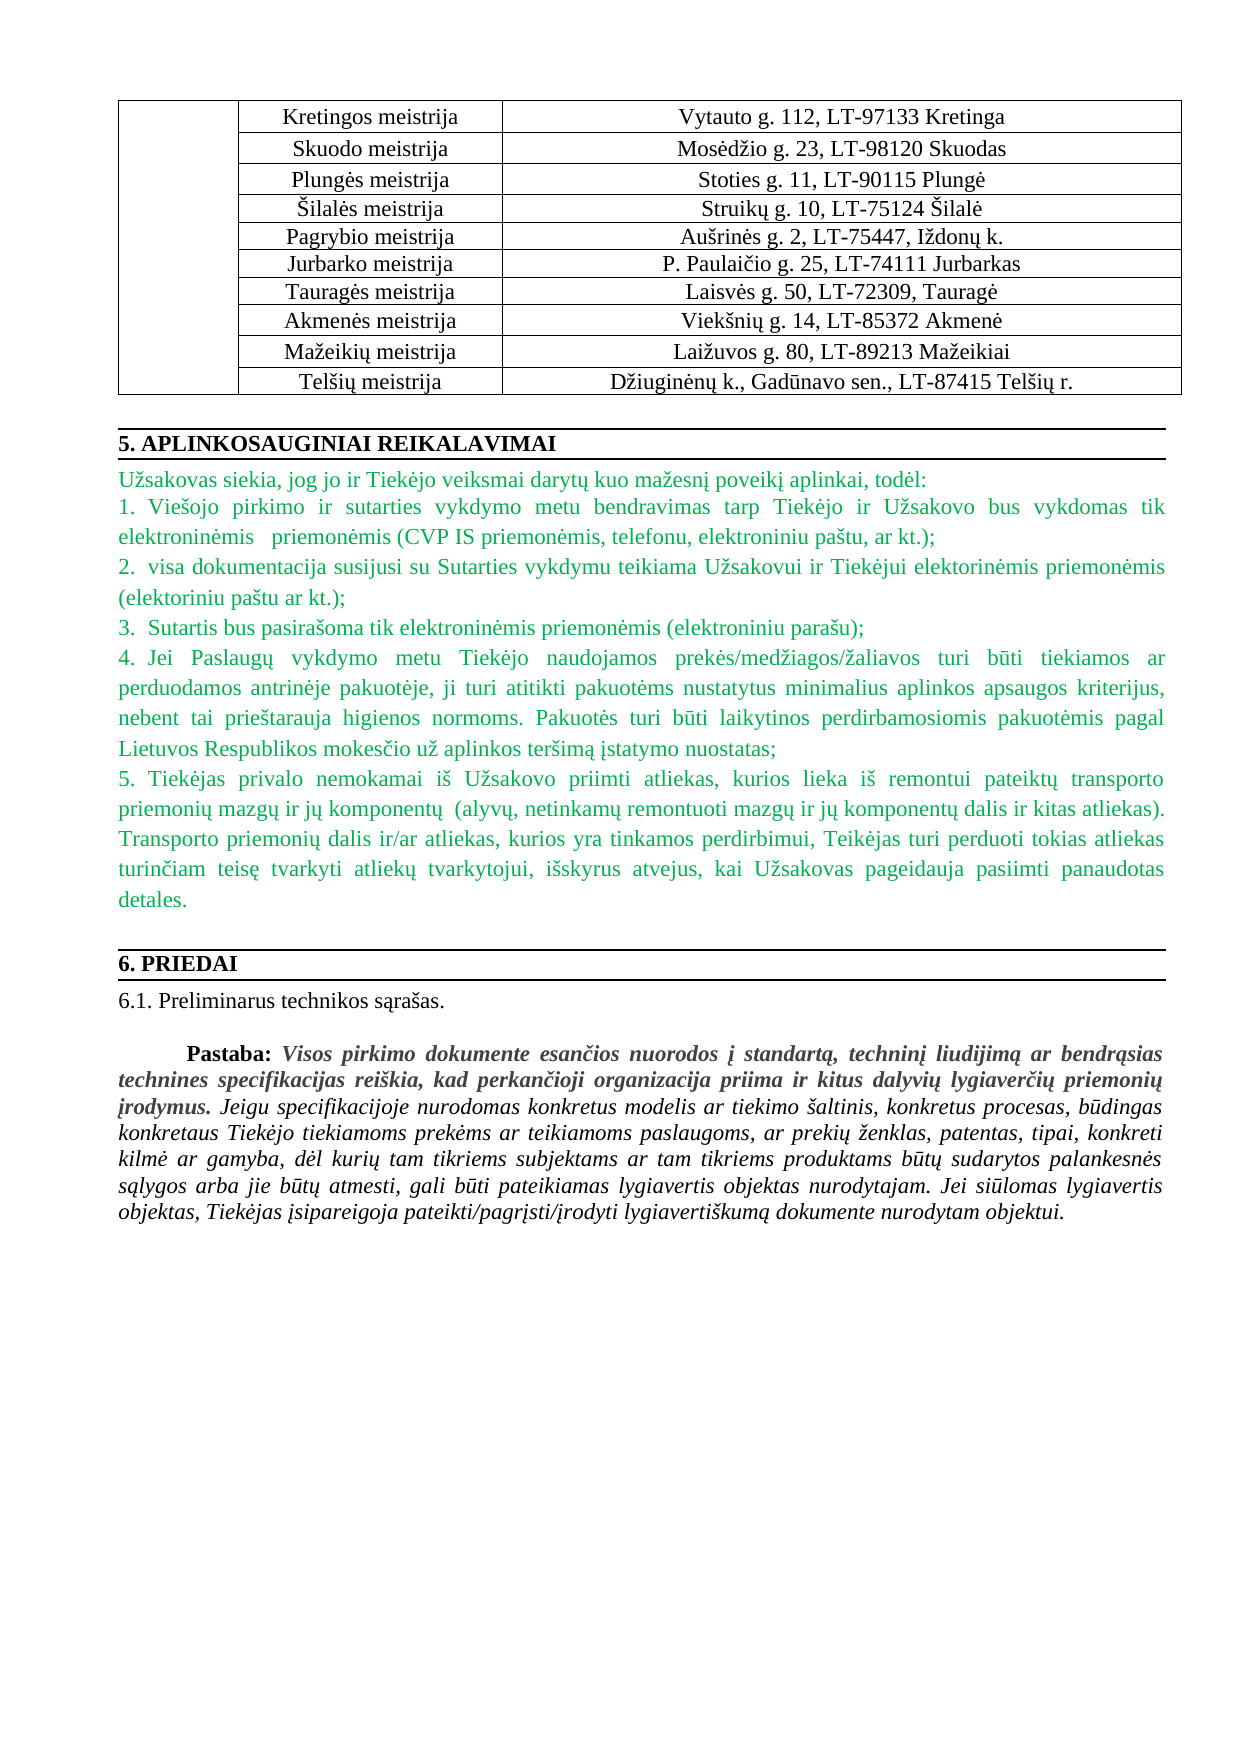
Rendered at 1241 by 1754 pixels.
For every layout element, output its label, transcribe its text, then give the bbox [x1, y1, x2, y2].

text Pastaba: Visos pirkimo dokumente esančios nuorodos į standartą, techninį liudijimą ar bendrąsias technines specifikacijas reiškia, kad perkančioji organizacija priima ir kitus dalyvių lygiaverčių priemonių įrodymus. Jeigu specifikacijoje nurodomas konkretus modelis ar tiekimo šaltinis, konkretus procesas, būdingas konkretaus Tiekėjo tiekiamoms prekėms ar teikiamoms paslaugoms, ar prekių ženklas, patentas, tipai, konkreti kilmė ar gamyba, dėl kurių tam tikriems subjektams ar tam tikriems produktams būtų sudarytos palankesnės sąlygos arba jie būtų atmesti, gali būti pateikiamas lygiavertis objektas nurodytajam. Jei siūlomas lygiavertis objektas, Tiekėjas įsipareigoja pateikti/pagrįsti/įrodyti lygiavertiškumą dokumente nurodytam objektui. [118, 1014, 1166, 1224]
table_cell Laižuvos g. 80, LT-89213 Mažeikiai [503, 336, 1181, 367]
text 6.1. Preliminarus technikos sąrašas. [118, 987, 1166, 1014]
table_cell Džiuginėnų k., Gadūnavo sen., LT-87415 Telšių r. [503, 368, 1181, 394]
table_cell Aušrinės g. 2, LT-75447, Iždonų k. [503, 223, 1181, 249]
table_cell Šilalės meistrija [239, 195, 502, 222]
table_cell Skuodo meistrija [239, 133, 502, 163]
table_cell Mosėdžio g. 23, LT-98120 Skuodas [503, 133, 1181, 163]
table_cell Tauragės meistrija [239, 278, 502, 304]
table_cell Viekšnių g. 14, LT-85372 Akmenė [503, 305, 1181, 335]
table_cell Akmenės meistrija [239, 305, 502, 335]
table_cell P. Paulaičio g. 25, LT-74111 Jurbarkas [503, 250, 1181, 277]
table_cell Telšių meistrija [239, 368, 502, 394]
table_cell Vytauto g. 112, LT-97133 Kretinga [503, 101, 1181, 132]
table_cell Kretingos meistrija [239, 101, 502, 132]
table_cell Plungės meistrija [239, 164, 502, 194]
list Viešojo pirkimo ir sutarties vykdymo metu bendravimas tarp Tiekėjo ir Užsakovo bus vykdomas tik elektroninėmis priemonėmis (CVP IS priemonėmis, telefonu, elektroniniu paštu, ar kt.); [118, 493, 1166, 549]
text 5. APLINKOSAUGINIAI REIKALAVIMAI [118, 430, 1166, 458]
text 6. PRIEDAI [118, 951, 1166, 979]
list Tiekėjas privalo nemokamai iš Užsakovo priimti atliekas, kurios lieka iš remontui pateiktų transporto priemonių mazgų ir jų komponentų (alyvų, netinkamų remontuoti mazgų ir jų komponentų dalis ir kitas atliekas). Transporto priemonių dalis ir/ar atliekas, kurios yra tinkamos perdirbimui, Teikėjas turi perduoti tokias atliekas turinčiam teisę tvarkyti atliekų tvarkytojui, išskyrus atvejus, kai Užsakovas pageidauja pasiimti panaudotas detales. [118, 765, 1166, 912]
table_cell Stoties g. 11, LT-90115 Plungė [503, 164, 1181, 194]
table_cell Struikų g. 10, LT-75124 Šilalė [503, 195, 1181, 222]
list visa dokumentacija susijusi su Sutarties vykdymu teikiama Užsakovui ir Tiekėjui elektorinėmis priemonėmis (elektoriniu paštu ar kt.); [118, 553, 1166, 610]
table_cell Jurbarko meistrija [239, 250, 502, 277]
list Sutartis bus pasirašoma tik elektroninėmis priemonėmis (elektroniniu parašu); [118, 614, 1166, 640]
table_cell Pagrybio meistrija [239, 223, 502, 249]
text Užsakovas siekia, jog jo ir Tiekėjo veiksmai darytų kuo mažesnį poveikį aplinkai, todėl: [118, 467, 1166, 493]
table_cell Mažeikių meistrija [239, 336, 502, 367]
table_cell Laisvės g. 50, LT-72309, Tauragė [503, 278, 1181, 304]
list Jei Paslaugų vykdymo metu Tiekėjo naudojamos prekės/medžiagos/žaliavos turi būti tiekiamos ar perduodamos antrinėje pakuotėje, ji turi atitikti pakuotėms nustatytus minimalius aplinkos apsaugos kriterijus, nebent tai prieštarauja higienos normoms. Pakuotės turi būti laikytinos perdirbamosiomis pakuotėmis pagal Lietuvos Respublikos mokesčio už aplinkos teršimą įstatymo nuostatas; [118, 644, 1166, 761]
